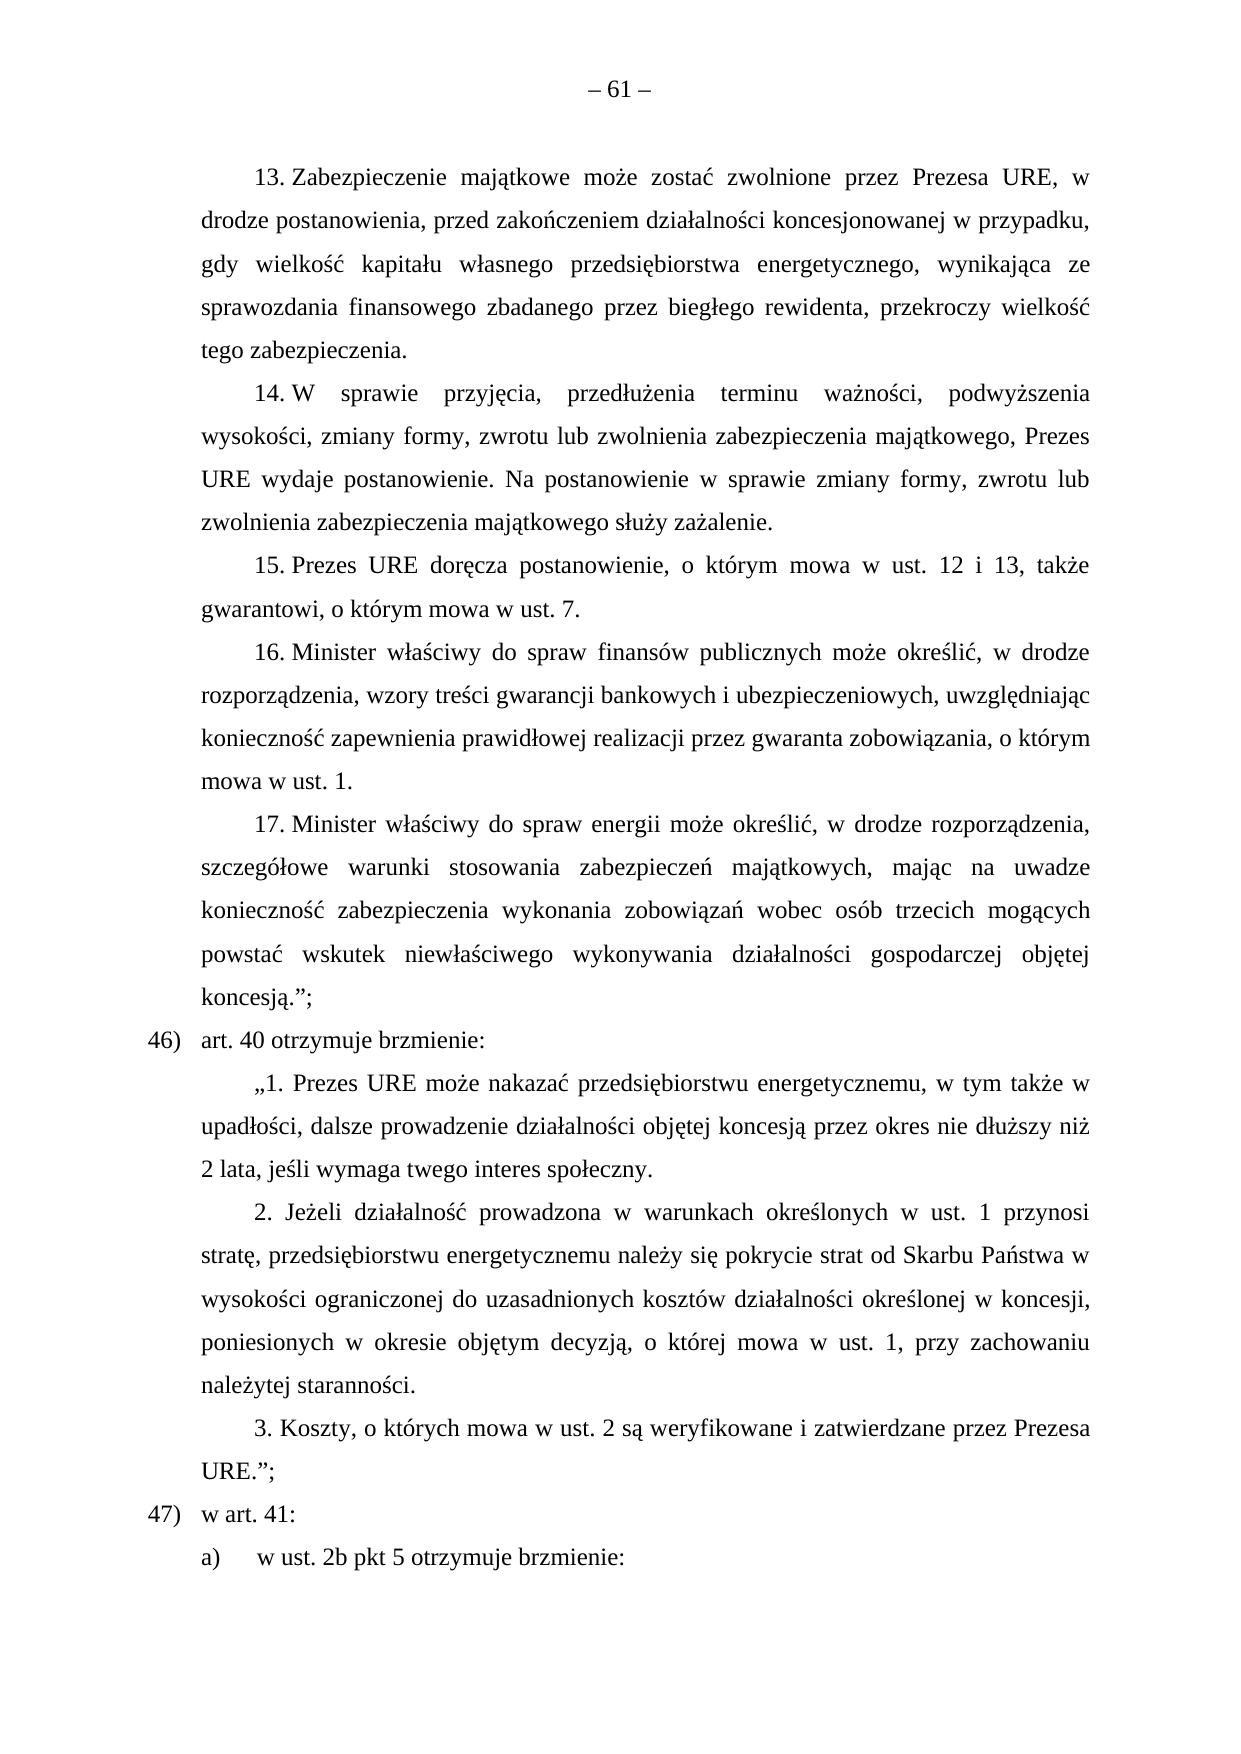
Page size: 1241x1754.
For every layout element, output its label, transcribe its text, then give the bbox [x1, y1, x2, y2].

text 14. W sprawie przyjęcia, przedłużenia terminu ważności, podwyższenia wysokości, zmiany formy, zwrotu lub zwolnienia zabezpieczenia majątkowego, Prezes URE wydaje postanowienie. Na postanowienie w sprawie zmiany formy, zwrotu lub zwolnienia zabezpieczenia majątkowego służy zażalenie. [201, 378, 1091, 536]
text 17. Minister właściwy do spraw energii może określić, w drodze rozporządzenia, szczegółowe warunki stosowania zabezpieczeń majątkowych, mając na uwadze konieczność zabezpieczenia wykonania zobowiązań wobec osób trzecich mogących powstać wskutek niewłaściwego wykonywania działalności gospodarczej objętej koncesją.”; [201, 809, 1091, 1011]
text 16. Minister właściwy do spraw finansów publicznych może określić, w drodze rozporządzenia, wzory treści gwarancji bankowych i ubezpieczeniowych, uwzględniając konieczność zapewnienia prawidłowej realizacji przez gwaranta zobowiązania, o którym mowa w ust. 1. [201, 637, 1091, 795]
text „1. Prezes URE może nakazać przedsiębiorstwu energetycznemu, w tym także w upadłości, dalsze prowadzenie działalności objętej koncesją przez okres nie dłuższy niż 2 lata, jeśli wymaga twego interes społeczny. [201, 1068, 1091, 1183]
text 46) art. 40 otrzymuje brzmienie: [148, 1025, 1091, 1054]
text 3. Koszty, o których mowa w ust. 2 są weryfikowane i zatwierdzane przez Prezesa URE.”; [201, 1413, 1091, 1485]
text 13. Zabezpieczenie majątkowe może zostać zwolnione przez Prezesa URE, w drodze postanowienia, przed zakończeniem działalności koncesjonowanej w przypadku, gdy wielkość kapitału własnego przedsiębiorstwa energetycznego, wynikająca ze sprawozdania finansowego zbadanego przez biegłego rewidenta, przekroczy wielkość tego zabezpieczenia. [201, 162, 1091, 364]
text a) w ust. 2b pkt 5 otrzymuje brzmienie: [201, 1542, 1091, 1571]
text 2. Jeżeli działalność prowadzona w warunkach określonych w ust. 1 przynosi stratę, przedsiębiorstwu energetycznemu należy się pokrycie strat od Skarbu Państwa w wysokości ograniczonej do uzasadnionych kosztów działalności określonej w koncesji, poniesionych w okresie objętym decyzją, o której mowa w ust. 1, przy zachowaniu należytej staranności. [201, 1197, 1091, 1399]
text 15. Prezes URE doręcza postanowienie, o którym mowa w ust. 12 i 13, także gwarantowi, o którym mowa w ust. 7. [201, 551, 1091, 622]
text 47) w art. 41: [148, 1499, 1091, 1528]
